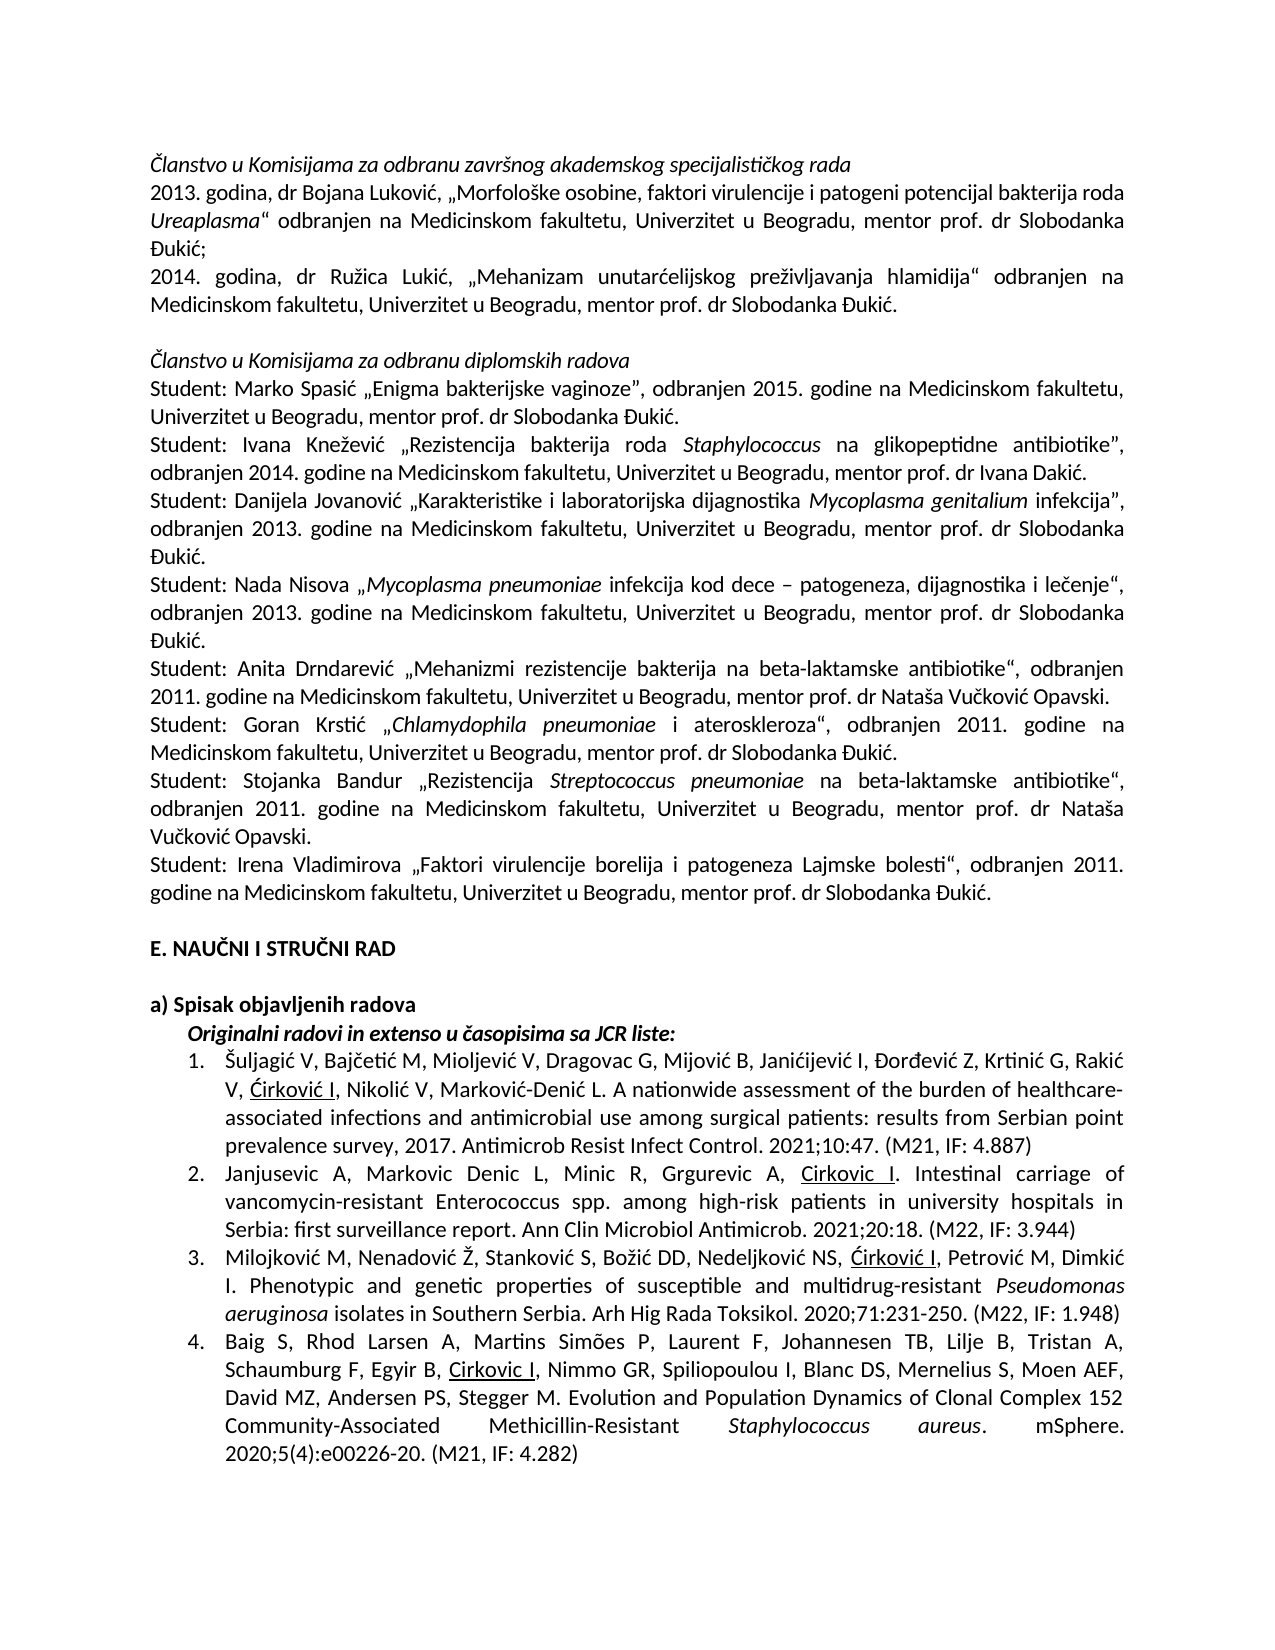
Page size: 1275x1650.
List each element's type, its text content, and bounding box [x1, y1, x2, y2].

list Šuljagić V, Bajčetić M, Mioljević V, Dragovac G, Mijović B, Janićijević I, Đorđević Z, Krtinić G, Rakić V, Ćirković I, Nikolić V, Marković-Denić L. A nationwide assessment of the burden of healthcare-associated infections and antimicrobial use among surgical patients: results from Serbian point prevalence survey, 2017. Antimicrob Resist Infect Control. 2021;10:47. (M21, IF: 4.887) [187, 1047, 1125, 1159]
text Članstvo u Komisijama za odbranu završnog akademskog specijalističkog rada [150, 150, 1125, 178]
text Članstvo u Komisijama za odbranu diplomskih radova [150, 346, 1125, 374]
text Student: Danijela Jovanović „Karakteristike i laboratorijska dijagnostika Mycoplasma genitalium infekcija”, odbranjen 2013. godine na Medicinskom fakultetu, Univerzitet u Beogradu, mentor prof. dr Slobodanka Đukić. [150, 486, 1125, 570]
text E. NAUČNI I STRUČNI RAD [150, 934, 1125, 963]
text Student: Marko Spasić „Enigma bakterijske vaginoze”, odbranjen 2015. godine na Medicinskom fakultetu, Univerzitet u Beogradu, mentor prof. dr Slobodanka Đukić. [150, 374, 1125, 430]
text a) Spisak objavljenih radova [150, 991, 1125, 1019]
text Student: Anita Drndarević „Mehanizmi rezistencije bakterija na beta-laktamske antibiotike“, odbranjen 2011. godine na Medicinskom fakultetu, Univerzitet u Beogradu, mentor prof. dr Nataša Vučković Opavski. [150, 654, 1125, 710]
text Student: Nada Nisova „Mycoplasma pneumoniae infekcija kod dece – patogeneza, dijagnostika i lečenje“, odbranjen 2013. godine na Medicinskom fakultetu, Univerzitet u Beogradu, mentor prof. dr Slobodanka Đukić. [150, 570, 1125, 654]
text Originalni radovi in extenso u časopisima sa JCR liste: [150, 1019, 1125, 1047]
list Janjusevic A, Markovic Denic L, Minic R, Grgurevic A, Cirkovic I. Intestinal carriage of vancomycin-resistant Enterococcus spp. among high-risk patients in university hospitals in Serbia: first surveillance report. Ann Clin Microbiol Antimicrob. 2021;20:18. (M22, IF: 3.944) [187, 1159, 1125, 1243]
list Baig S, Rhod Larsen A, Martins Simões P, Laurent F, Johannesen TB, Lilje B, Tristan A, Schaumburg F, Egyir B, Cirkovic I, Nimmo GR, Spiliopoulou I, Blanc DS, Mernelius S, Moen AEF, David MZ, Andersen PS, Stegger M. Evolution and Population Dynamics of Clonal Complex 152 Community-Associated Methicillin-Resistant Staphylococcus aureus. mSphere. 2020;5(4):e00226-20. (M21, IF: 4.282) [187, 1327, 1125, 1467]
text Student: Goran Krstić „Chlamydophila pneumoniae i ateroskleroza“, odbranjen 2011. godine na Medicinskom fakultetu, Univerzitet u Beogradu, mentor prof. dr Slobodanka Đukić. [150, 710, 1125, 766]
text Student: Ivana Knežević „Rezistencija bakterija roda Staphylococcus na glikopeptidne antibiotike”, odbranjen 2014. godine na Medicinskom fakultetu, Univerzitet u Beogradu, mentor prof. dr Ivana Dakić. [150, 430, 1125, 486]
text 2014. godina, dr Ružica Lukić, „Mehanizam unutarćelijskog preživljavanja hlamidija“ odbranjen na Medicinskom fakultetu, Univerzitet u Beogradu, mentor prof. dr Slobodanka Đukić. [150, 262, 1125, 318]
text Student: Irena Vladimirova „Faktori virulencije borelija i patogeneza Lajmske bolesti“, odbranjen 2011. godine na Medicinskom fakultetu, Univerzitet u Beogradu, mentor prof. dr Slobodanka Đukić. [150, 851, 1125, 907]
text Student: Stojanka Bandur „Rezistencija Streptococcus pneumoniae na beta-laktamske antibiotike“, odbranjen 2011. godine na Medicinskom fakultetu, Univerzitet u Beogradu, mentor prof. dr Nataša Vučković Opavski. [150, 766, 1125, 851]
text 2013. godina, dr Bojana Luković, „Morfološke osobine, faktori virulencije i patogeni potencijal bakterija roda Ureaplasma“ odbranjen na Medicinskom fakultetu, Univerzitet u Beogradu, mentor prof. dr Slobodanka Đukić; [150, 178, 1125, 262]
list Milojković M, Nenadović Ž, Stanković S, Božić DD, Nedeljković NS, Ćirković I, Petrović M, Dimkić I. Phenotypic and genetic properties of susceptible and multidrug-resistant Pseudomonas aeruginosa isolates in Southern Serbia. Arh Hig Rada Toksikol. 2020;71:231-250. (M22, IF: 1.948) [187, 1243, 1125, 1327]
